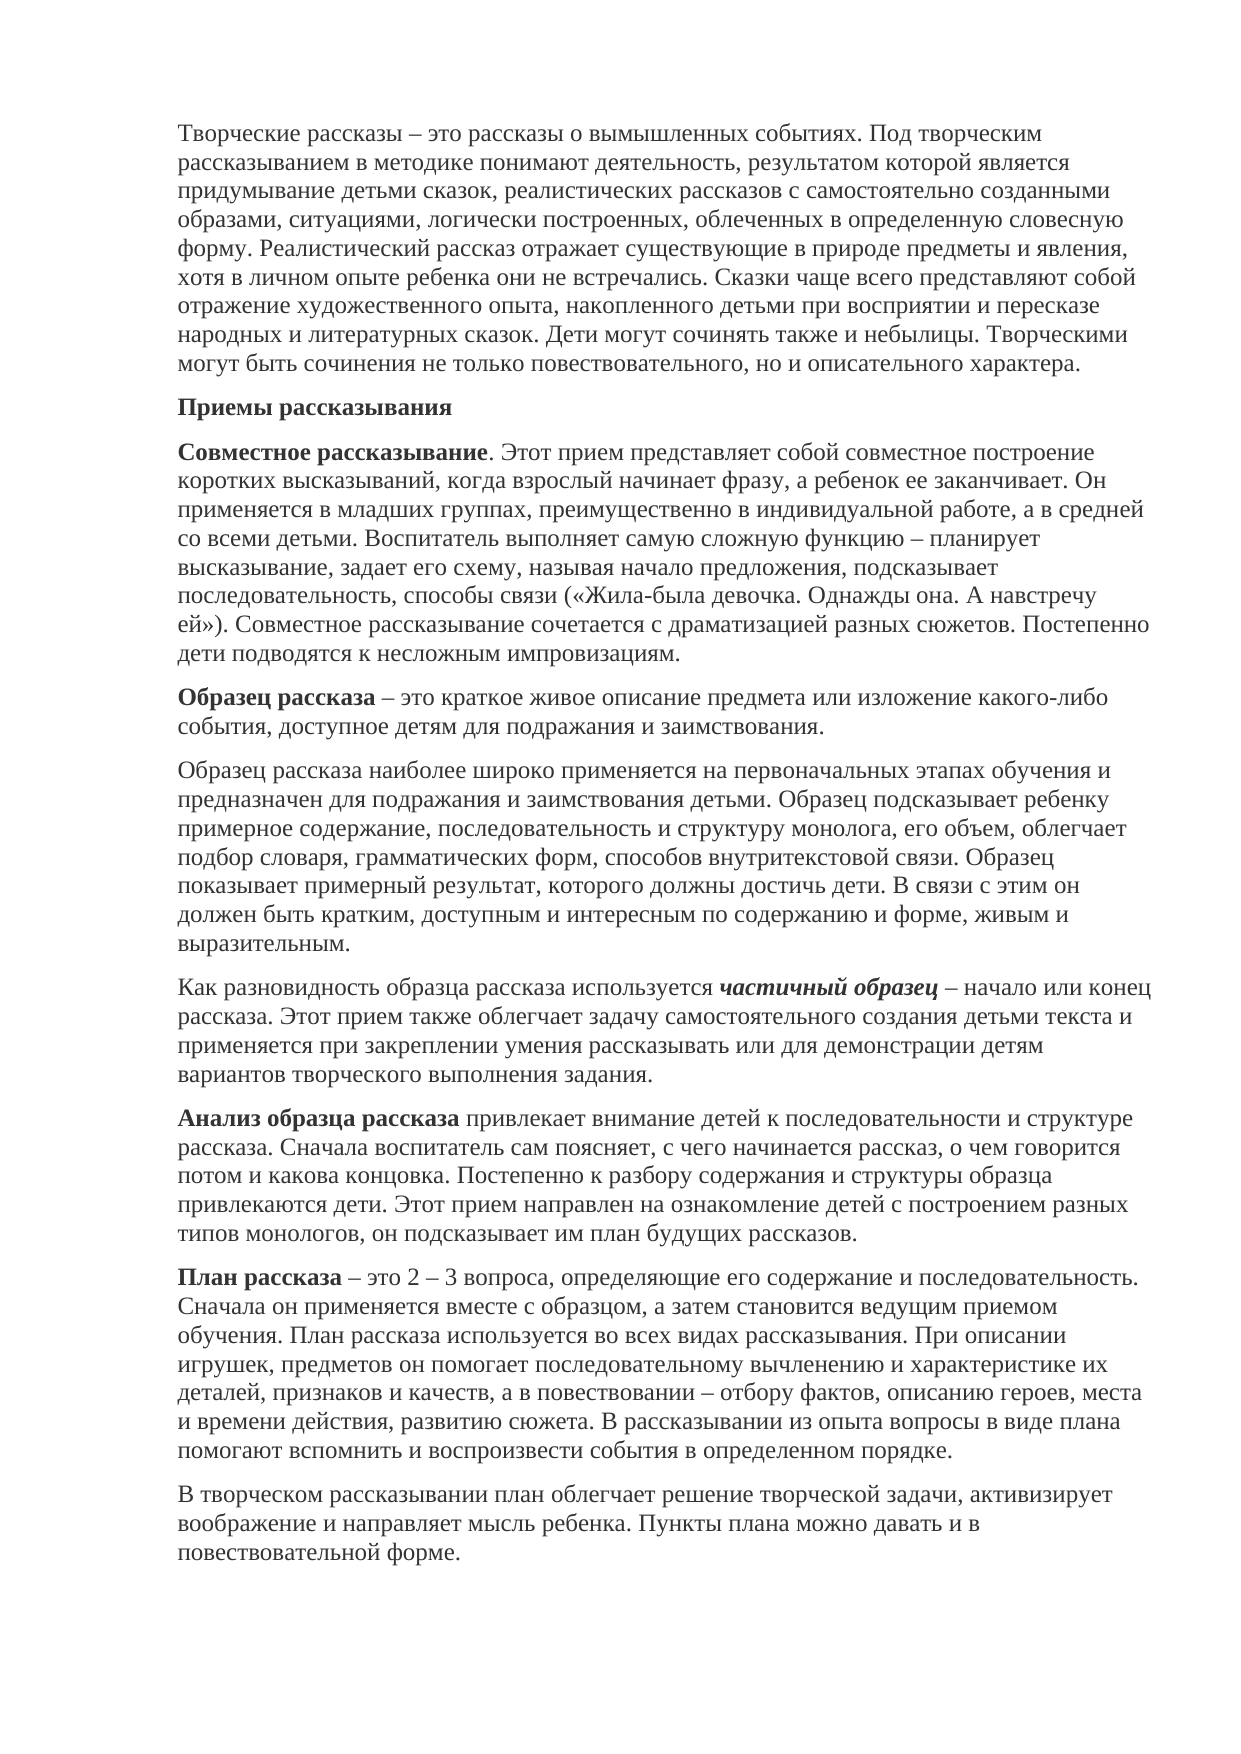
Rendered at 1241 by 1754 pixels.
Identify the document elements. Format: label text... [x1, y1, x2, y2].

text Образец рассказа наиболее широко применяется на первоначальных этапах обучения и предназначен для подражания и заимствования детьми. Образец подсказывает ребенку примерное содержание, последовательность и структуру монолога, его объем, облегчает подбор словаря, грамматических форм, способов внутритекстовой связи. Образец показывает примерный результат, которого должны достичь дети. В связи с этим он должен быть кратким, доступным и интересным по содержанию и форме, живым и выразительным. [177, 756, 1152, 957]
text Как разновидность образца рассказа используется частичный образец – начало или конец рассказа. Этот прием также облегчает задачу самостоятельного создания детьми текста и применяется при закреплении умения рассказывать или для демонстрации детям вариантов творческого выполнения задания. [177, 972, 1152, 1087]
text Совместное рассказывание. Этот прием представляет собой совместное построение коротких высказываний, когда взрослый начинает фразу, а ребенок ее заканчивает. Он применяется в младших группах, преимущественно в индивидуальной работе, а в средней со всеми детьми. Воспитатель выполняет самую сложную функцию – планирует высказывание, задает его схему, называя начало предложения, подсказывает последовательность, способы связи («Жила-была девочка. Однажды она. А навстречу ей»). Совместное рассказывание сочетается с драматизацией разных сюжетов. Постепенно дети подводятся к несложным импровизациям. [177, 437, 1152, 667]
text В творческом рассказывании план облегчает решение творческой задачи, активизирует воображение и направляет мысль ребенка. Пункты плана можно давать и в повествовательной форме. [177, 1479, 1152, 1566]
text Анализ образца рассказа привлекает внимание детей к последовательности и структуре рассказа. Сначала воспитатель сам поясняет, с чего начинается рассказ, о чем говорится потом и какова концовка. Постепенно к разбору содержания и структуры образца привлекаются дети. Этот прием направлен на ознакомление детей с построением разных типов монологов, он подсказывает им план будущих рассказов. [177, 1103, 1152, 1247]
text Приемы рассказывания [177, 392, 1152, 421]
text План рассказа – это 2 – 3 вопроса, определяющие его содержание и последовательность. Сначала он применяется вместе с образцом, а затем становится ведущим приемом обучения. План рассказа используется во всех видах рассказывания. При описании игрушек, предметов он помогает последовательному вычленению и характеристике их деталей, признаков и качеств, а в повествовании – отбору фактов, описанию героев, места и времени действия, развитию сюжета. В рассказывании из опыта вопросы в виде плана помогают вспомнить и воспроизвести события в определенном порядке. [177, 1262, 1152, 1464]
text Творческие рассказы – это рассказы о вымышленных событиях. Под творческим рассказыванием в методике понимают деятельность, результатом которой является придумывание детьми сказок, реалистических рассказов с самостоятельно созданными образами, ситуациями, логически построенных, облеченных в определенную словесную форму. Реалистический рассказ отражает существующие в природе предметы и явления, хотя в личном опыте ребенка они не встречались. Сказки чаще всего представляют собой отражение художественного опыта, накопленного детьми при восприятии и пересказе народных и литературных сказок. Дети могут сочинять также и небылицы. Творческими могут быть сочинения не только повествовательного, но и описательного характера. [177, 118, 1152, 377]
text Образец рассказа – это краткое живое описание предмета или изложение какого-либо события, доступное детям для подражания и заимствования. [177, 682, 1152, 740]
